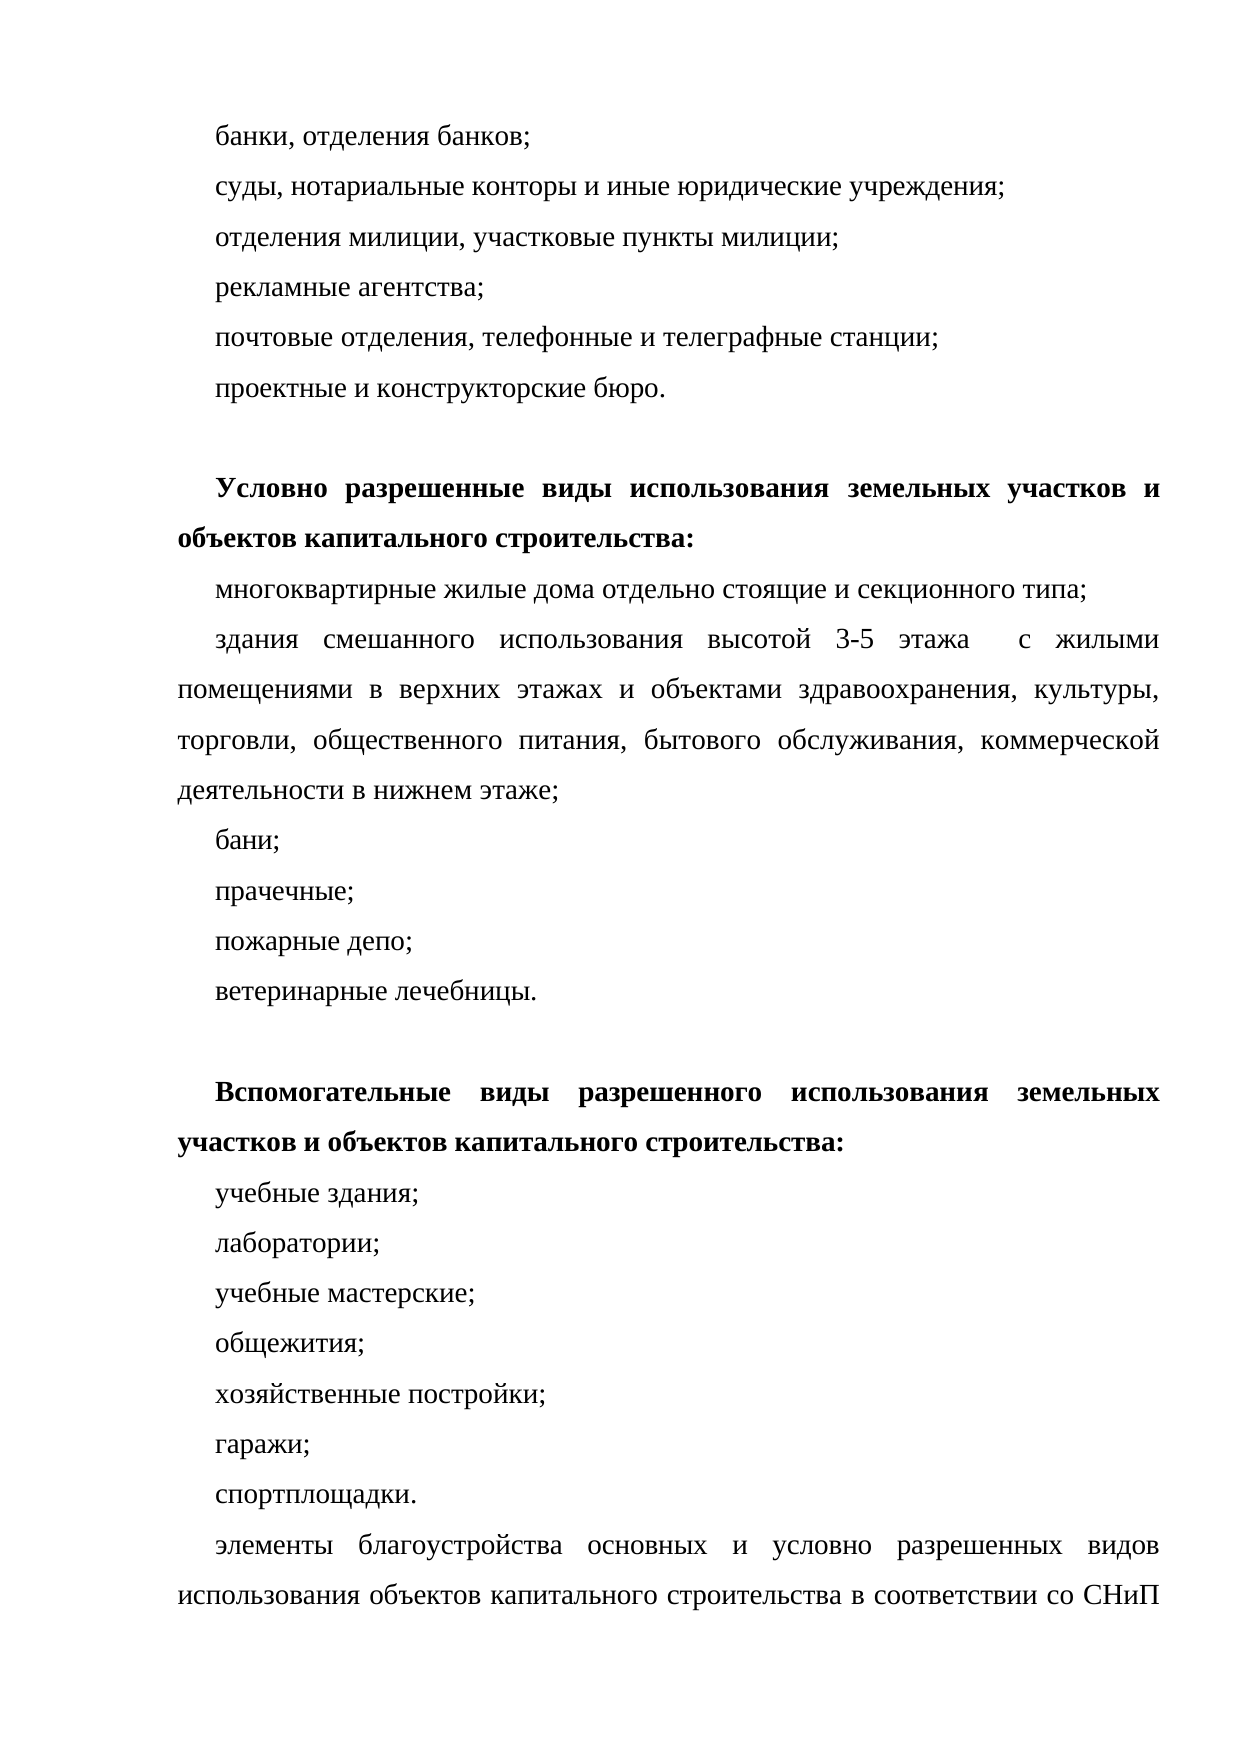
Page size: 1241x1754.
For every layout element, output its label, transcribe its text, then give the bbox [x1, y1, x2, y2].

text прачечные; [177, 873, 1160, 906]
text общежития; [177, 1326, 1160, 1359]
text суды, нотариальные конторы и иные юридические учреждения; [177, 168, 1160, 202]
text спортплощадки. [177, 1477, 1160, 1510]
text здания смешанного использования высотой 3-5 этажа с жилыми помещениями в верхних этажах и объектами здравоохранения, культуры, торговли, общественного питания, бытового обслуживания, коммерческой деятельности в нижнем этаже; [177, 621, 1160, 806]
text учебные мастерские; [177, 1275, 1160, 1309]
text гаражи; [177, 1426, 1160, 1460]
text почтовые отделения, телефонные и телеграфные станции; [177, 319, 1160, 353]
text учебные здания; [177, 1175, 1160, 1208]
text бани; [177, 822, 1160, 856]
text отделения милиции, участковые пункты милиции; [177, 219, 1160, 252]
text рекламные агентства; [177, 269, 1160, 303]
text хозяйственные постройки; [177, 1376, 1160, 1409]
text многоквартирные жилые дома отдельно стоящие и секционного типа; [177, 571, 1160, 604]
text Условно разрешенные виды использования земельных участков и объектов капитального строительства: [177, 470, 1160, 554]
text ветеринарные лечебницы. [177, 973, 1160, 1007]
text проектные и конструкторские бюро. [177, 370, 1160, 403]
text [177, 1527, 1160, 1611]
text пожарные депо; [177, 923, 1160, 957]
text лаборатории; [177, 1225, 1160, 1258]
text Вспомогательные виды разрешенного использования земельных участков и объектов капитального строительства: [177, 1074, 1160, 1158]
text банки, отделения банков; [177, 118, 1160, 152]
